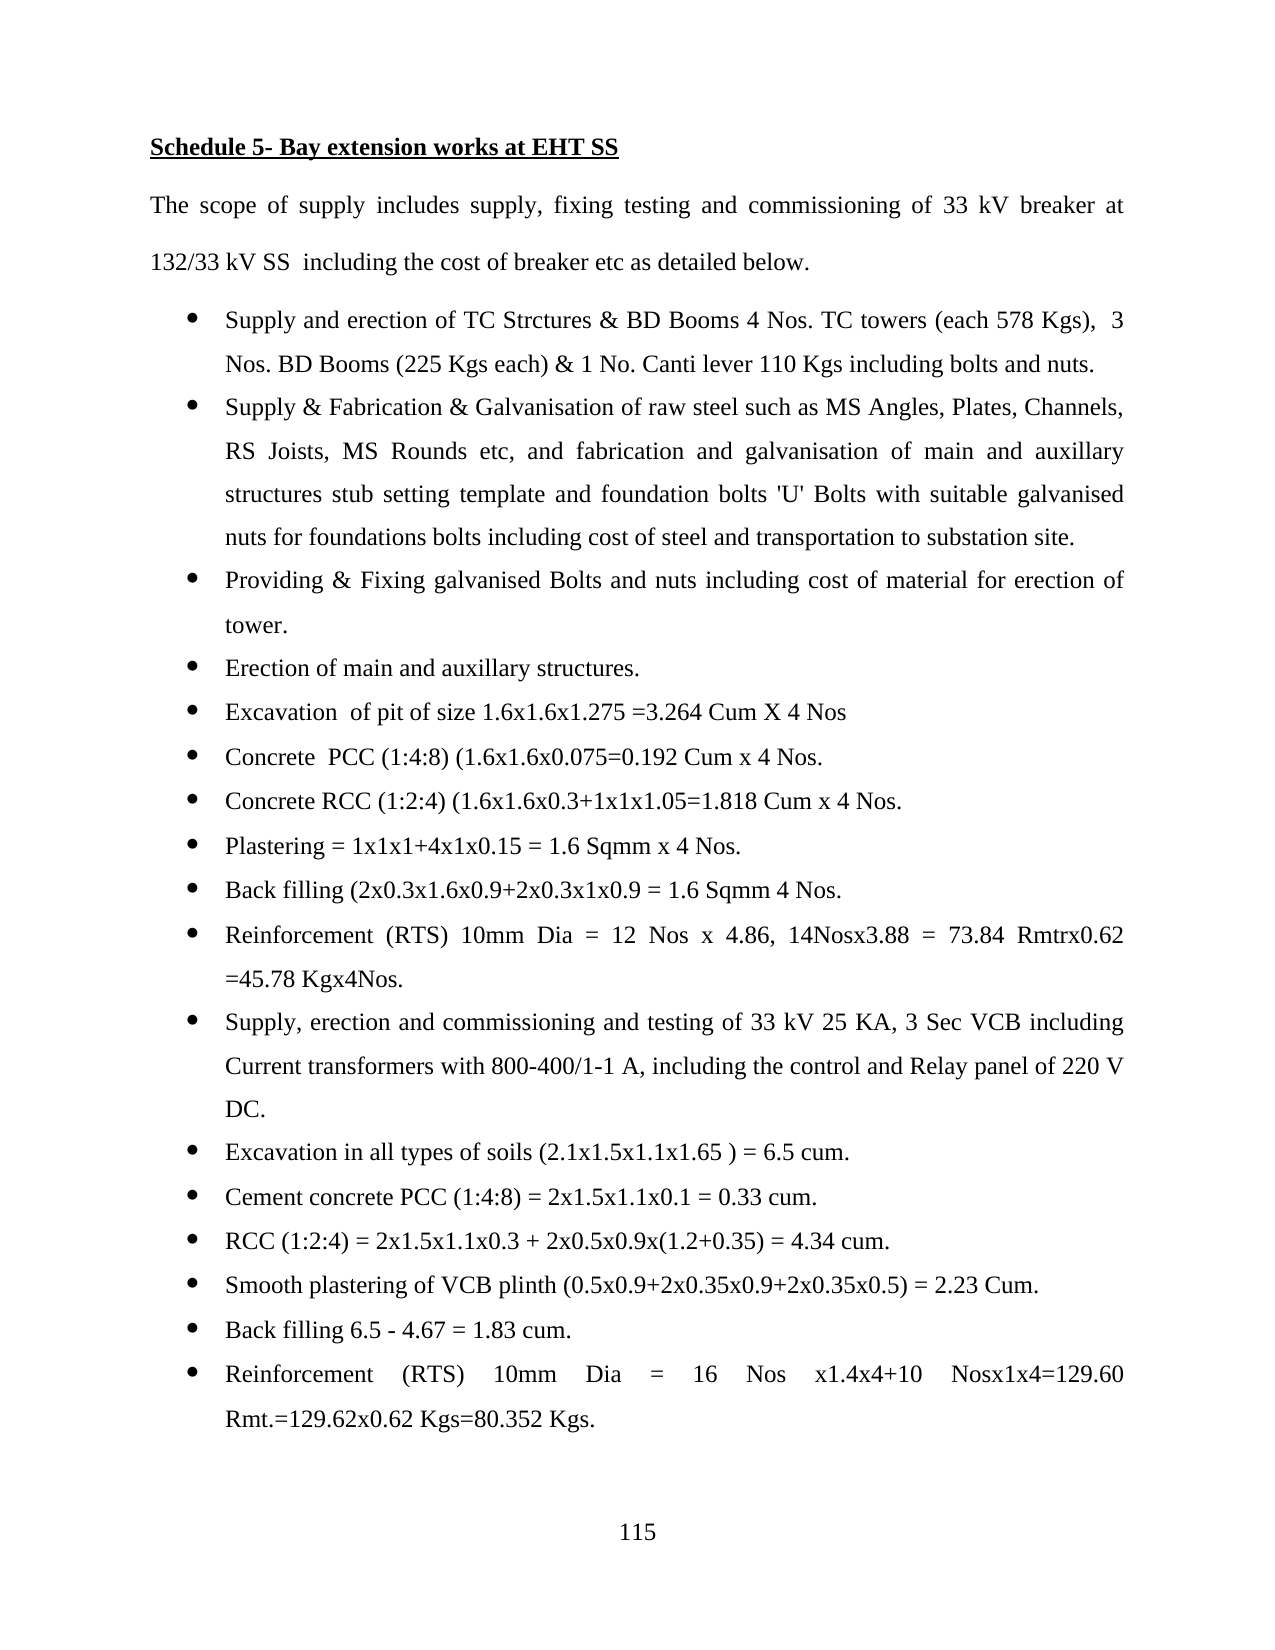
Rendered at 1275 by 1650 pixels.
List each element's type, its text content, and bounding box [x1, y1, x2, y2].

list Concrete PCC (1:4:8) (1.6x1.6x0.075=0.192 Cum x 4 Nos. [187, 742, 1125, 771]
list Supply & Fabrication & Galvanisation of raw steel such as MS Angles, Plates, Channels, RS Joists, MS Rounds etc, and fabrication and galvanisation of main and auxillary structures stub setting template and foundation bolts 'U' Bolts with suitable galvanised nuts for foundations bolts including cost of steel and transportation to substation site. [187, 392, 1125, 551]
list Back filling 6.5 - 4.67 = 1.83 cum. [187, 1315, 1125, 1345]
list Excavation in all types of soils (2.1x1.5x1.1x1.65 ) = 6.5 cum. [187, 1137, 1125, 1167]
list Concrete RCC (1:2:4) (1.6x1.6x0.3+1x1x1.05=1.818 Cum x 4 Nos. [187, 786, 1125, 816]
list Plastering = 1x1x1+4x1x0.15 = 1.6 Sqmm x 4 Nos. [187, 831, 1125, 860]
list Reinforcement (RTS) 10mm Dia = 16 Nos x1.4x4+10 Nosx1x4=129.60 Rmt.=129.62x0.62 Kgs=80.352 Kgs. [187, 1359, 1125, 1432]
list Smooth plastering of VCB plinth (0.5x0.9+2x0.35x0.9+2x0.35x0.5) = 2.23 Cum. [187, 1271, 1125, 1300]
list Excavation of pit of size 1.6x1.6x1.275 =3.264 Cum X 4 Nos [187, 697, 1125, 727]
list Supply and erection of TC Strctures & BD Booms 4 Nos. TC towers (each 578 Kgs), 3 Nos. BD Booms (225 Kgs each) & 1 No. Canti lever 110 Kgs including bolts and nuts. [187, 305, 1125, 378]
text Schedule 5- Bay extension works at EHT SS [150, 132, 1125, 161]
list RCC (1:2:4) = 2x1.5x1.1x0.3 + 2x0.5x0.9x(1.2+0.35) = 4.34 cum. [187, 1226, 1125, 1256]
text The scope of supply includes supply, fixing testing and commissioning of 33 kV breaker at 132/33 kV SS including the cost of breaker etc as detailed below. [150, 190, 1125, 276]
list Providing & Fixing galvanised Bolts and nuts including cost of material for erection of tower. [187, 566, 1125, 638]
list Back filling (2x0.3x1.6x0.9+2x0.3x1x0.9 = 1.6 Sqmm 4 Nos. [187, 875, 1125, 905]
list Cement concrete PCC (1:4:8) = 2x1.5x1.1x0.1 = 0.33 cum. [187, 1182, 1125, 1211]
list Supply, erection and commissioning and testing of 33 kV 25 KA, 3 Sec VCB including Current transformers with 800-400/1-1 A, including the control and Relay panel of 220 V DC. [187, 1007, 1125, 1123]
list Erection of main and auxillary structures. [187, 653, 1125, 682]
list Reinforcement (RTS) 10mm Dia = 12 Nos x 4.86, 14Nosx3.88 = 73.84 Rmtrx0.62 =45.78 Kgx4Nos. [187, 920, 1125, 992]
